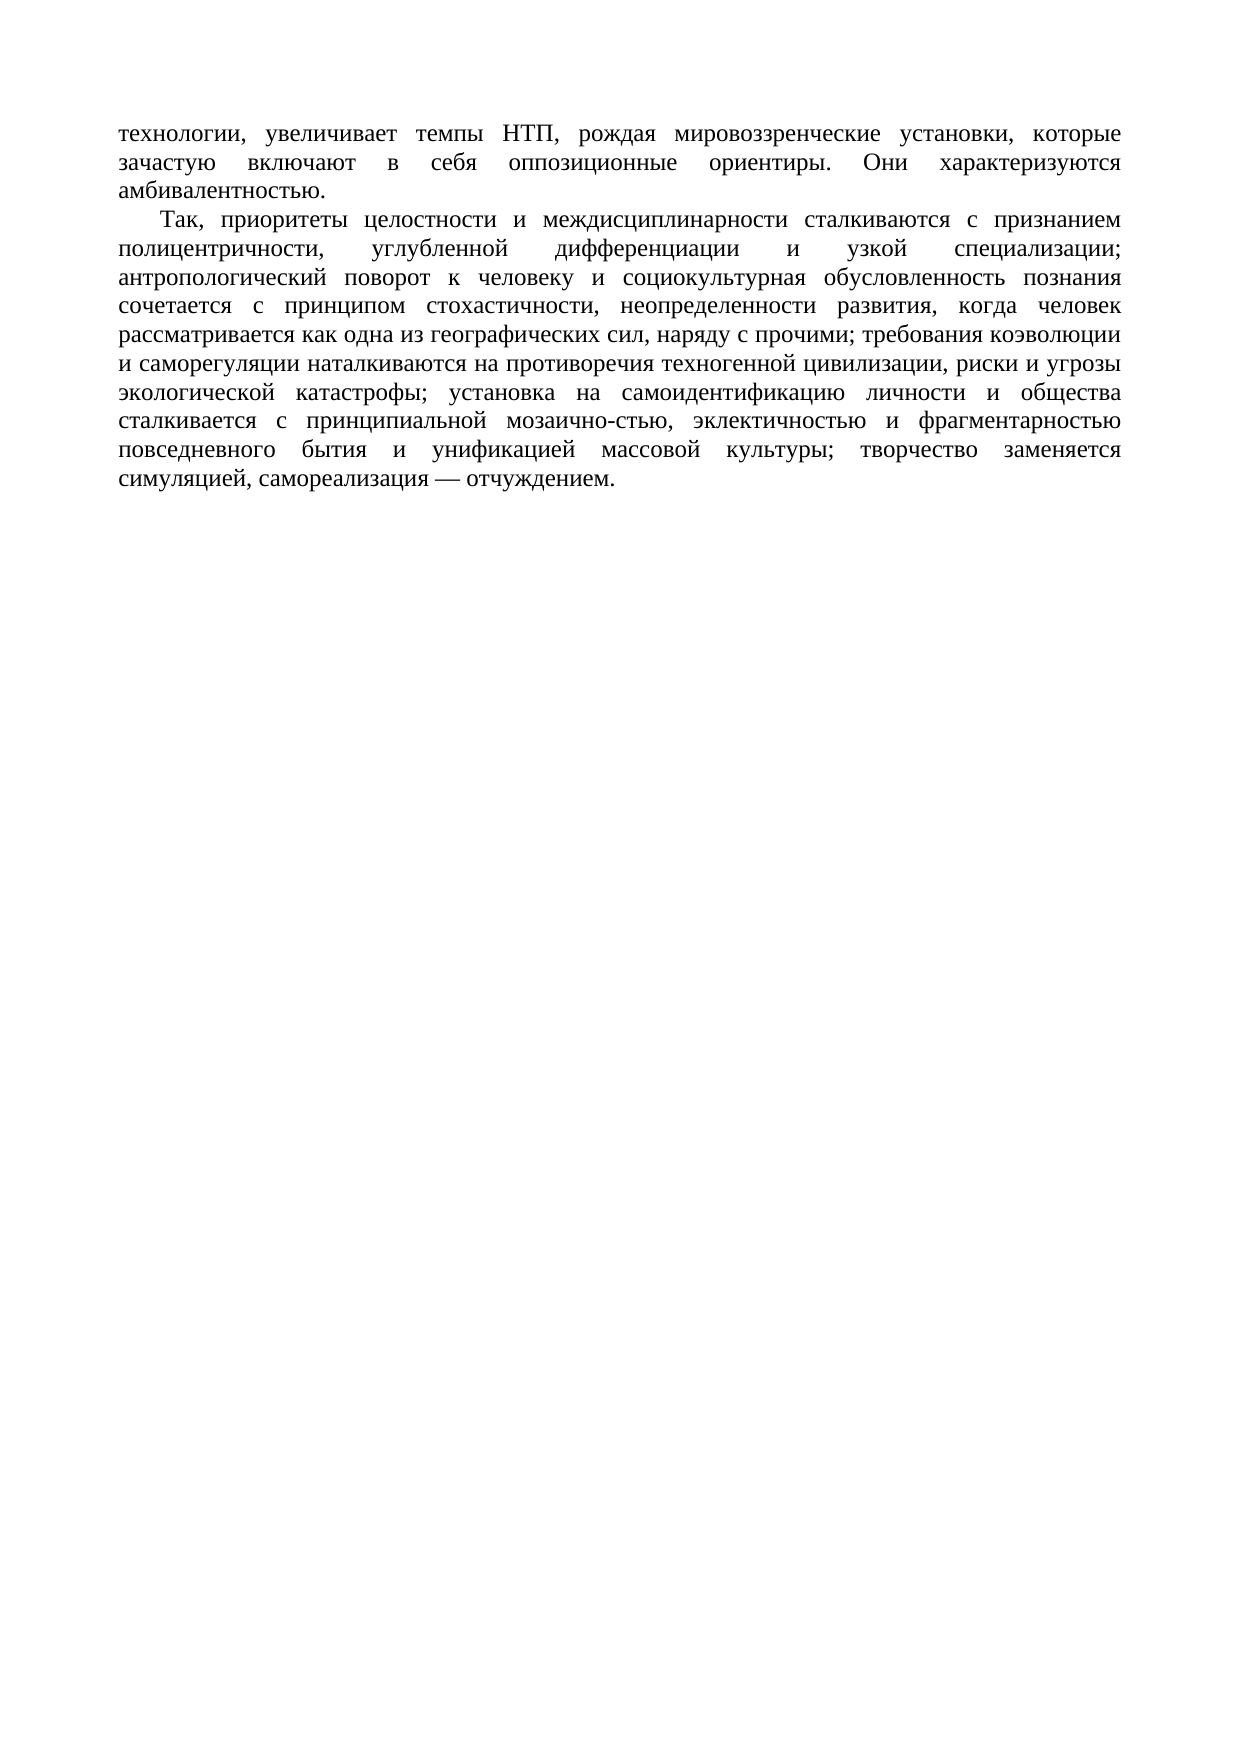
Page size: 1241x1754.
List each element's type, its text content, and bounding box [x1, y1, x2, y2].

text Так, приоритеты целостности и междисциплинарности сталкиваются с признанием полицентричности, углубленной дифференциации и узкой специализации; антропологический поворот к человеку и социокультурная обусловленность познания сочетается с принципом стохастичности, неопределенности развития, когда человек рассматривается как одна из географических сил, наряду с прочими; требования коэволюции и саморегуляции наталкиваются на противоречия техногенной цивилизации, риски и угрозы экологической катастрофы; установка на самоидентификацию личности и общества сталкивается с принципиальной мозаично-стью, эклектичностью и фрагментарностью повседневного бытия и унификацией массовой культуры; творчество заменяется симуляцией, самореализация — отчуждением. [118, 204, 1122, 492]
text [118, 118, 1122, 204]
